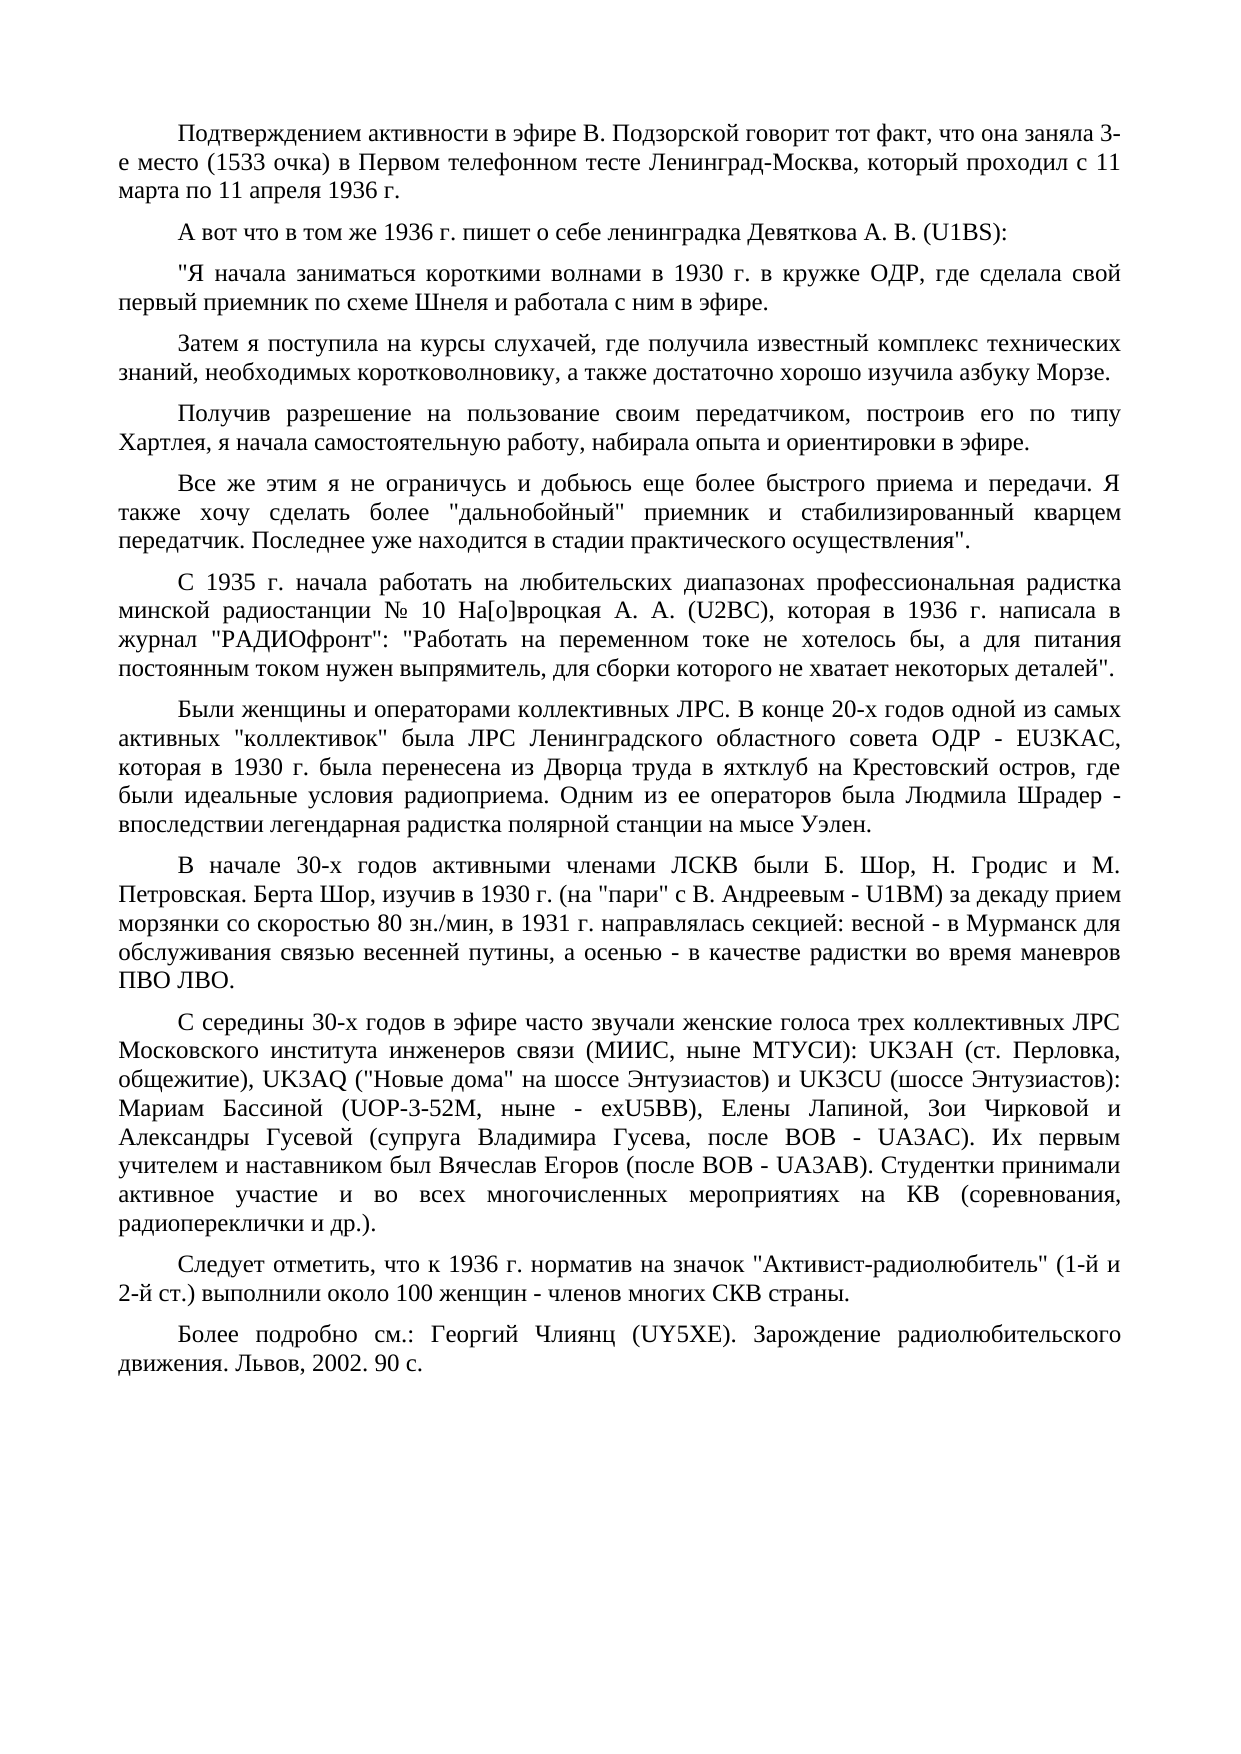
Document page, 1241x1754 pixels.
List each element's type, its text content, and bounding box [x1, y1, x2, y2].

text В начале 30-х годов активными членами ЛСКВ были Б. Шор, H. Гродис и М. Петровская. Берта Шор, изучив в 1930 г. (на "пари" с В. Андреевым - U1BM) за декаду прием морзянки со скоростью 80 зн./мин, в 1931 г. направлялась секцией: весной - в Мурманск для обслуживания связью весенней путины, а осенью - в качестве радистки во время маневров ПВО ЛВО. [118, 851, 1122, 994]
text Получив разрешение на пользование своим передатчиком, построив его по типу Хартлея, я начала самостоятельную работу, набирала опыта и ориентировки в эфире. [118, 398, 1122, 456]
text Более подробно см.: Георгий Члиянц (UY5XE). Зарождение радиолюбительского движения. Львов, 2002. 90 c. [118, 1319, 1122, 1377]
text С 1935 г. начала работать на любительских диапазонах профессиональная радистка минской радиостанции № 10 Hа[о]вроцкая А. А. (U2BC), которая в 1936 г. написала в журнал "РАДИОфронт": "Работать на переменном токе не хотелось бы, а для питания постоянным током нужен выпрямитель, для сборки которого не хватает некоторых деталей". [118, 567, 1122, 682]
text Все же этим я не ограничусь и добьюсь еще более быстрого приема и передачи. Я также хочу сделать более "дальнобойный" приемник и стабилизированный кварцем передатчик. Последнее уже находится в стадии практического осуществления". [118, 468, 1122, 554]
text Затем я поступила на курсы слухачей, где получила известный комплекс технических знаний, необходимых коротковолновику, а также достаточно хорошо изучила азбуку Морзе. [118, 328, 1122, 386]
text С середины 30-х годов в эфире часто звучали женские голоса трех коллективных ЛРС Московского института инженеров связи (МИИС, ныне МТУСИ): UK3AH (ст. Перловка, общежитие), UK3AQ ("Hовые дома" на шоссе Энтузиастов) и UK3CU (шоссе Энтузиастов): Мариам Бассиной (UOP-3-52M, ныне - exU5BB), Елены Лапиной, Зои Чирковой и Александры Гусевой (супруга Владимира Гусева, после ВОВ - UA3AC). Их первым учителем и наставником был Вячеслав Егоров (после ВОВ - UA3AB). Студентки принимали активное участие и во всех многочисленных мероприятиях на КВ (соревнования, радиопереклички и др.). [118, 1007, 1122, 1237]
text "Я начала заниматься короткими волнами в 1930 г. в кружке ОДР, где сделала свой первый приемник по схеме Шнеля и работала с ним в эфире. [118, 258, 1122, 316]
text Следует отметить, что к 1936 г. норматив на значок "Активист-радиолюбитель" (1-й и 2-й ст.) выполнили около 100 женщин - членов многих СКВ страны. [118, 1249, 1122, 1307]
text Были женщины и операторами коллективных ЛРС. В конце 20-х годов одной из самых активных "коллективок" была ЛРС Ленинградского областного совета ОДР - EU3KAC, которая в 1930 г. была перенесена из Дворца труда в яхтклуб на Крестовский остров, где были идеальные условия радиоприема. Одним из ее операторов была Людмила Шрадер - впоследствии легендарная радистка полярной станции на мысе Уэлен. [118, 694, 1122, 838]
text Подтверждением активности в эфире В. Подзорской говорит тот факт, что она заняла 3-е место (1533 очка) в Первом телефонном тесте Ленинград-Москва, который проходил с 11 марта по 11 апреля 1936 г. [118, 118, 1122, 204]
text А вот что в том же 1936 г. пишет о себе ленинградка Девяткова А. В. (U1BS): [118, 217, 1122, 246]
